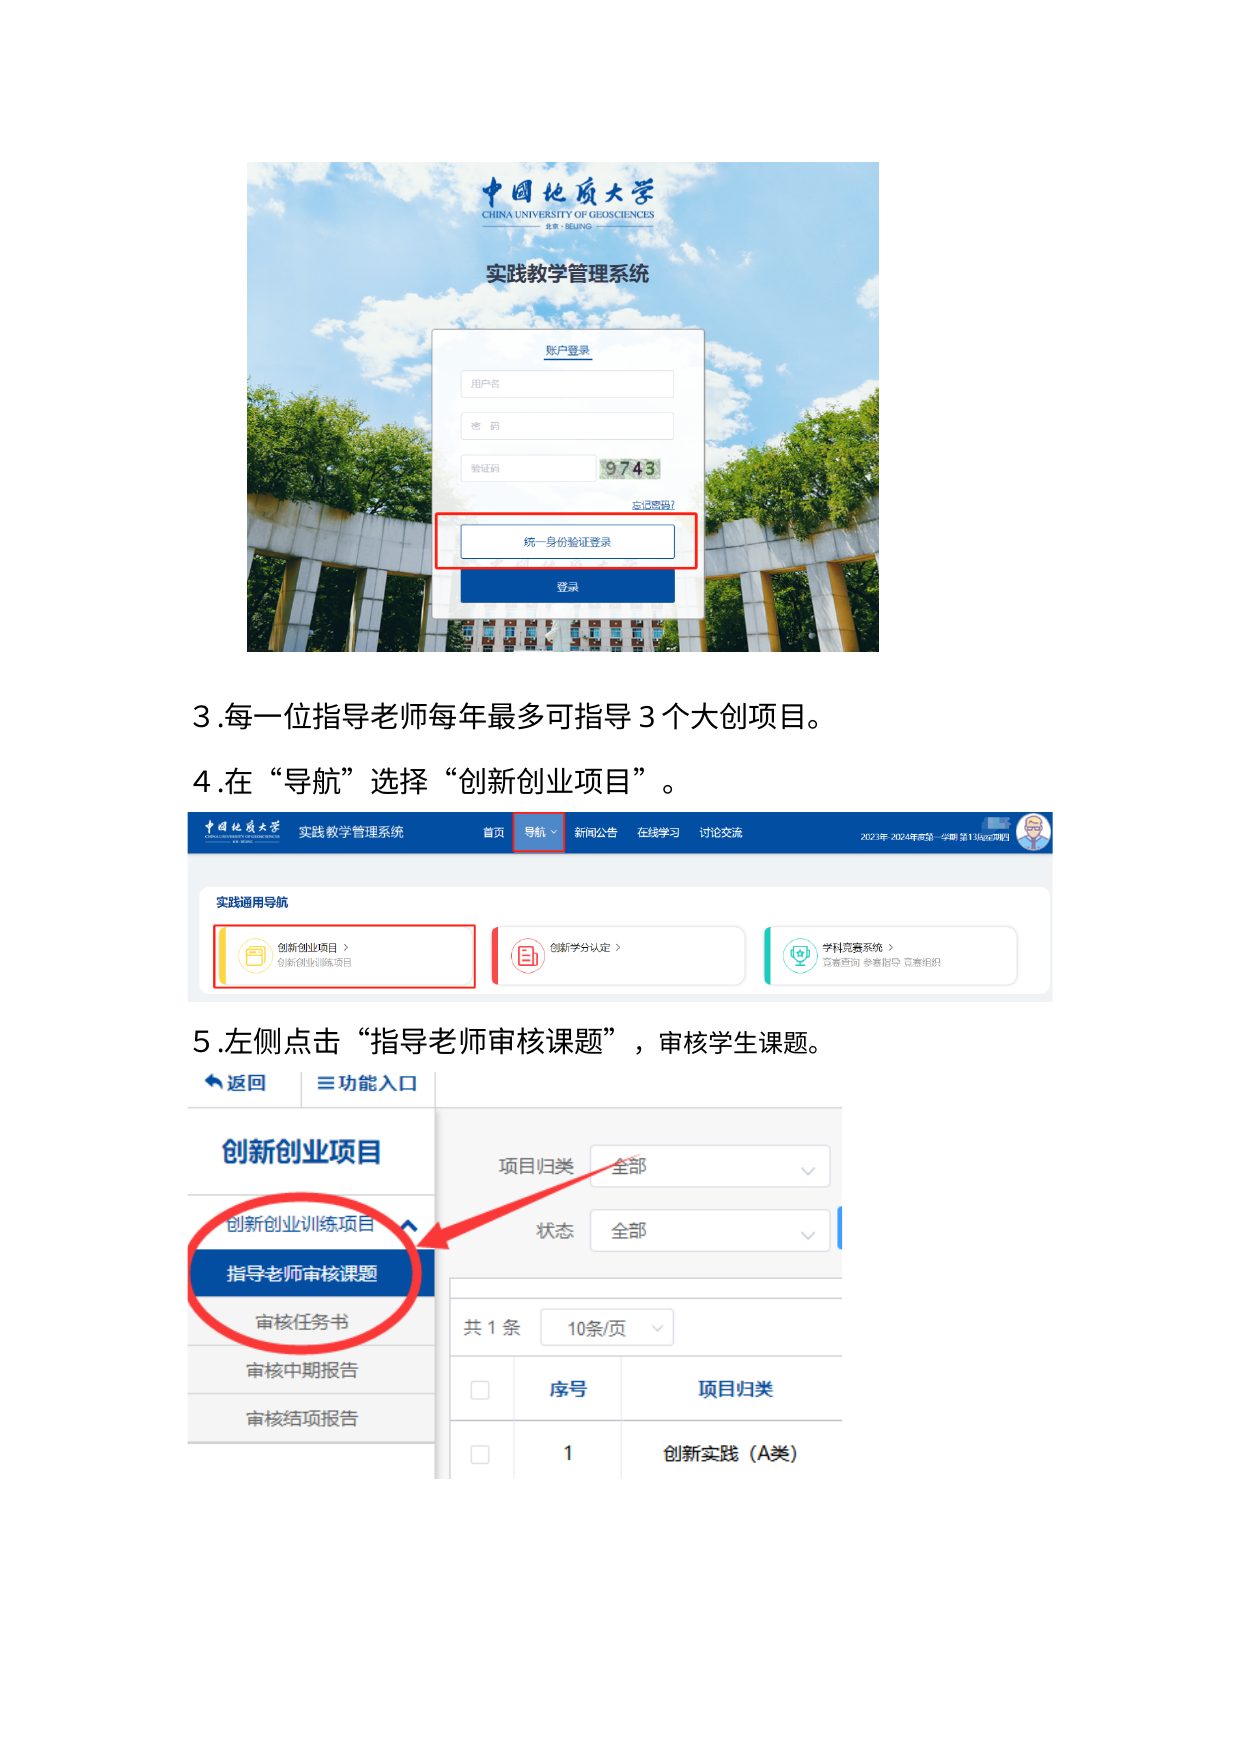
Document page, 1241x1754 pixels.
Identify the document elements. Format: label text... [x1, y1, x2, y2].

text ４.在“导航”选择“创新创业项目”。 [187, 747, 1053, 812]
picture [187, 1072, 843, 1479]
picture [187, 812, 1053, 1002]
picture [247, 162, 879, 652]
text ３.每一位指导老师每年最多可指导3个大创项目。 [187, 682, 1053, 747]
